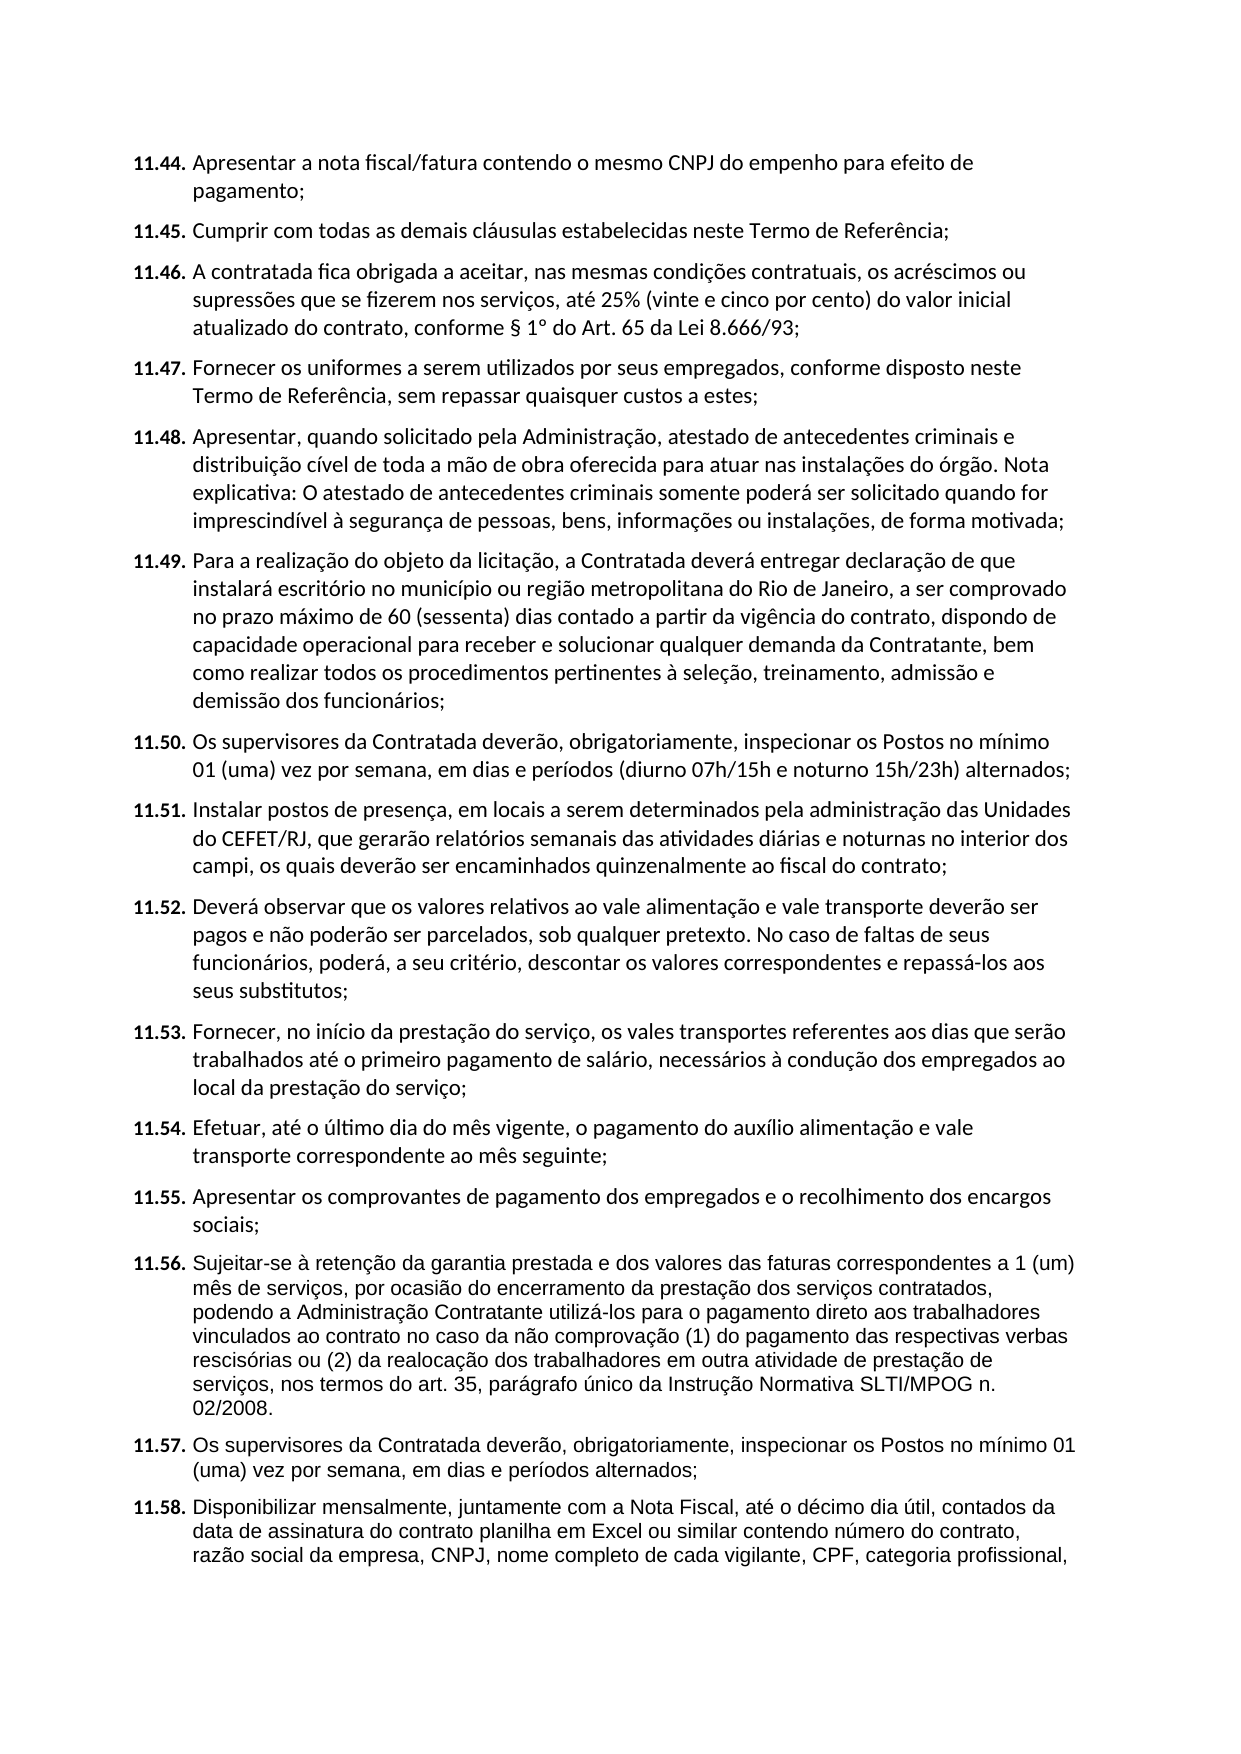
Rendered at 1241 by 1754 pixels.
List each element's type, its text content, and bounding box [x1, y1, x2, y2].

list Para a realização do objeto da licitação, a Contratada deverá entregar declaração de que instalará escritório no município ou região metropolitana do Rio de Janeiro, a ser comprovado no prazo máximo de 60 (sessenta) dias contado a partir da vigência do contrato, dispondo de capacidade operacional para receber e solucionar qualquer demanda da Contratante, bem como realizar todos os procedimentos pertinentes à seleção, treinamento, admissão e demissão dos funcionários; [133, 546, 1078, 714]
list Sujeitar-se à retenção da garantia prestada e dos valores das faturas correspondentes a 1 (um) mês de serviços, por ocasião do encerramento da prestação dos serviços contratados, podendo a Administração Contratante utilizá-los para o pagamento direto aos trabalhadores vinculados ao contrato no caso da não comprovação (1) do pagamento das respectivas verbas rescisórias ou (2) da realocação dos trabalhadores em outra atividade de prestação de serviços, nos termos do art. 35, parágrafo único da Instrução Normativa SLTI/MPOG n. 02/2008. [133, 1250, 1078, 1419]
list Cumprir com todas as demais cláusulas estabelecidas neste Termo de Referência; [133, 216, 1078, 244]
list Efetuar, até o último dia do mês vigente, o pagamento do auxílio alimentação e vale transporte correspondente ao mês seguinte; [133, 1113, 1078, 1169]
list Fornecer, no início da prestação do serviço, os vales transportes referentes aos dias que serão trabalhados até o primeiro pagamento de salário, necessários à condução dos empregados ao local da prestação do serviço; [133, 1017, 1078, 1101]
list Os supervisores da Contratada deverão, obrigatoriamente, inspecionar os Postos no mínimo 01 (uma) vez por semana, em dias e períodos alternados; [133, 1432, 1078, 1481]
list Apresentar a nota fiscal/fatura contendo o mesmo CNPJ do empenho para efeito de pagamento; [133, 148, 1078, 204]
list Os supervisores da Contratada deverão, obrigatoriamente, inspecionar os Postos no mínimo 01 (uma) vez por semana, em dias e períodos (diurno 07h/15h e noturno 15h/23h) alternados; [133, 727, 1078, 783]
list Deverá observar que os valores relativos ao vale alimentação e vale transporte deverão ser pagos e não poderão ser parcelados, sob qualquer pretexto. No caso de faltas de seus funcionários, poderá, a seu critério, descontar os valores correspondentes e repassá-los aos seus substitutos; [133, 892, 1078, 1004]
list Apresentar, quando solicitado pela Administração, atestado de antecedentes criminais e distribuição cível de toda a mão de obra oferecida para atuar nas instalações do órgão. Nota explicativa: O atestado de antecedentes criminais somente poderá ser solicitado quando for imprescindível à segurança de pessoas, bens, informações ou instalações, de forma motivada; [133, 422, 1078, 534]
list Instalar postos de presença, em locais a serem determinados pela administração das Unidades do CEFET/RJ, que gerarão relatórios semanais das atividades diárias e noturnas no interior dos campi, os quais deverão ser encaminhados quinzenalmente ao fiscal do contrato; [133, 796, 1078, 880]
list Apresentar os comprovantes de pagamento dos empregados e o recolhimento dos encargos sociais; [133, 1182, 1078, 1238]
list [133, 1494, 1078, 1567]
list Fornecer os uniformes a serem utilizados por seus empregados, conforme disposto neste Termo de Referência, sem repassar quaisquer custos a estes; [133, 353, 1078, 409]
list A contratada fica obrigada a aceitar, nas mesmas condições contratuais, os acréscimos ou supressões que se fizerem nos serviços, até 25% (vinte e cinco por cento) do valor inicial atualizado do contrato, conforme § 1º do Art. 65 da Lei 8.666/93; [133, 257, 1078, 341]
